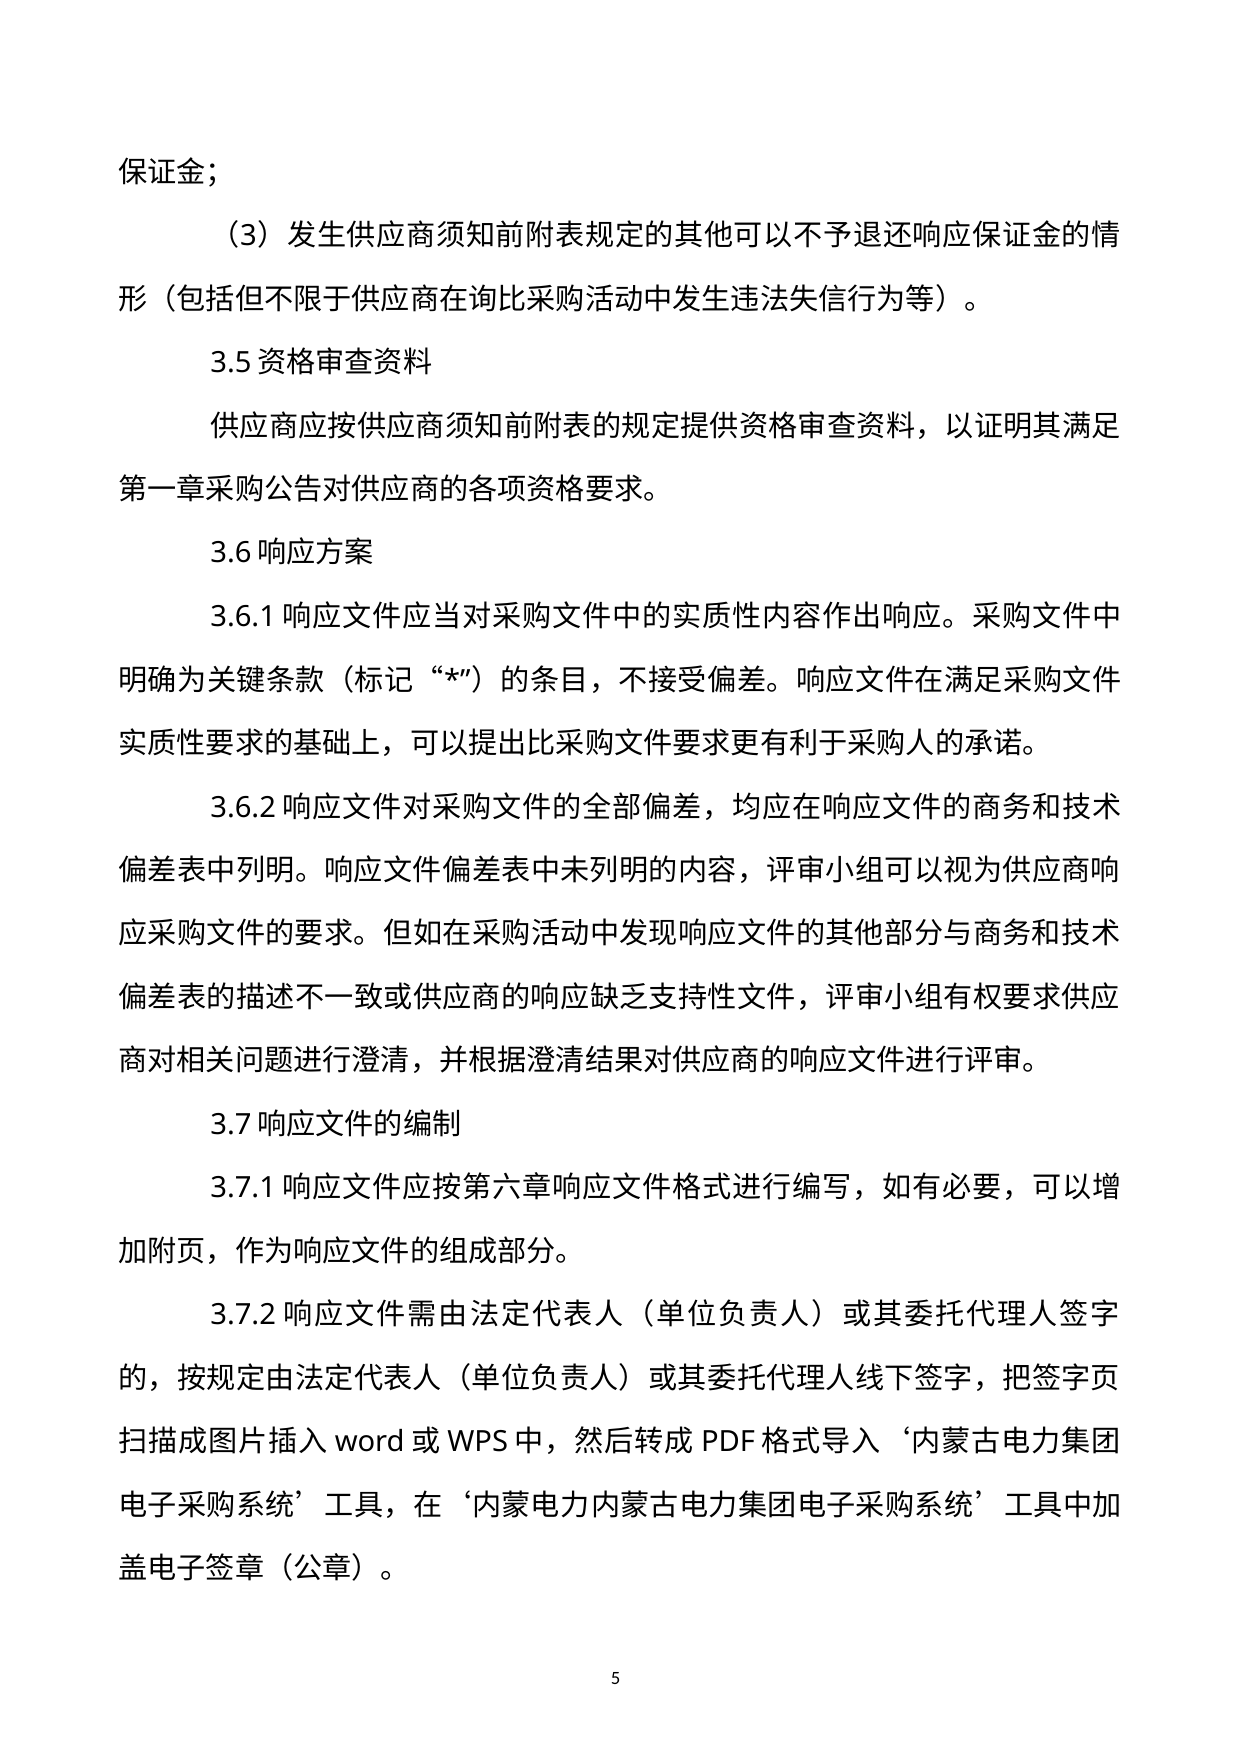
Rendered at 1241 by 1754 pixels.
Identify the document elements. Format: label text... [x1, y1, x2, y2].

text 3.7响应文件的编制 [118, 1100, 1122, 1143]
text 3.7.1响应文件应按第六章响应文件格式进行编写，如有必要，可以增加附页，作为响应文件的组成部分。 [118, 1164, 1122, 1270]
text 3.6响应方案 [118, 529, 1122, 571]
text 3.7.2响应文件需由法定代表人（单位负责人）或其委托代理人签字的，按规定由法定代表人（单位负责人）或其委托代理人线下签字，把签字页扫描成图片插入word或WPS中，然后转成PDF格式导入‘内蒙古电力集团电子采购系统’工具，在‘内蒙电力内蒙古电力集团电子采购系统’工具中加盖电子签章（公章）。 [118, 1291, 1122, 1587]
text （3）发生供应商须知前附表规定的其他可以不予退还响应保证金的情形（包括但不限于供应商在询比采购活动中发生违法失信行为等）。 [118, 212, 1122, 317]
text 供应商应按供应商须知前附表的规定提供资格审查资料，以证明其满足第一章采购公告对供应商的各项资格要求。 [118, 402, 1122, 508]
text 3.6.2响应文件对采购文件的全部偏差，均应在响应文件的商务和技术偏差表中列明。响应文件偏差表中未列明的内容，评审小组可以视为供应商响应采购文件的要求。但如在采购活动中发现响应文件的其他部分与商务和技术偏差表的描述不一致或供应商的响应缺乏支持性文件，评审小组有权要求供应商对相关问题进行澄清，并根据澄清结果对供应商的响应文件进行评审。 [118, 783, 1122, 1079]
text 3.5资格审查资料 [118, 339, 1122, 381]
text 3.6.1响应文件应当对采购文件中的实质性内容作出响应。采购文件中明确为关键条款（标记“*”）的条目，不接受偏差。响应文件在满足采购文件实质性要求的基础上，可以提出比采购文件要求更有利于采购人的承诺。 [118, 593, 1122, 762]
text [118, 148, 1122, 191]
